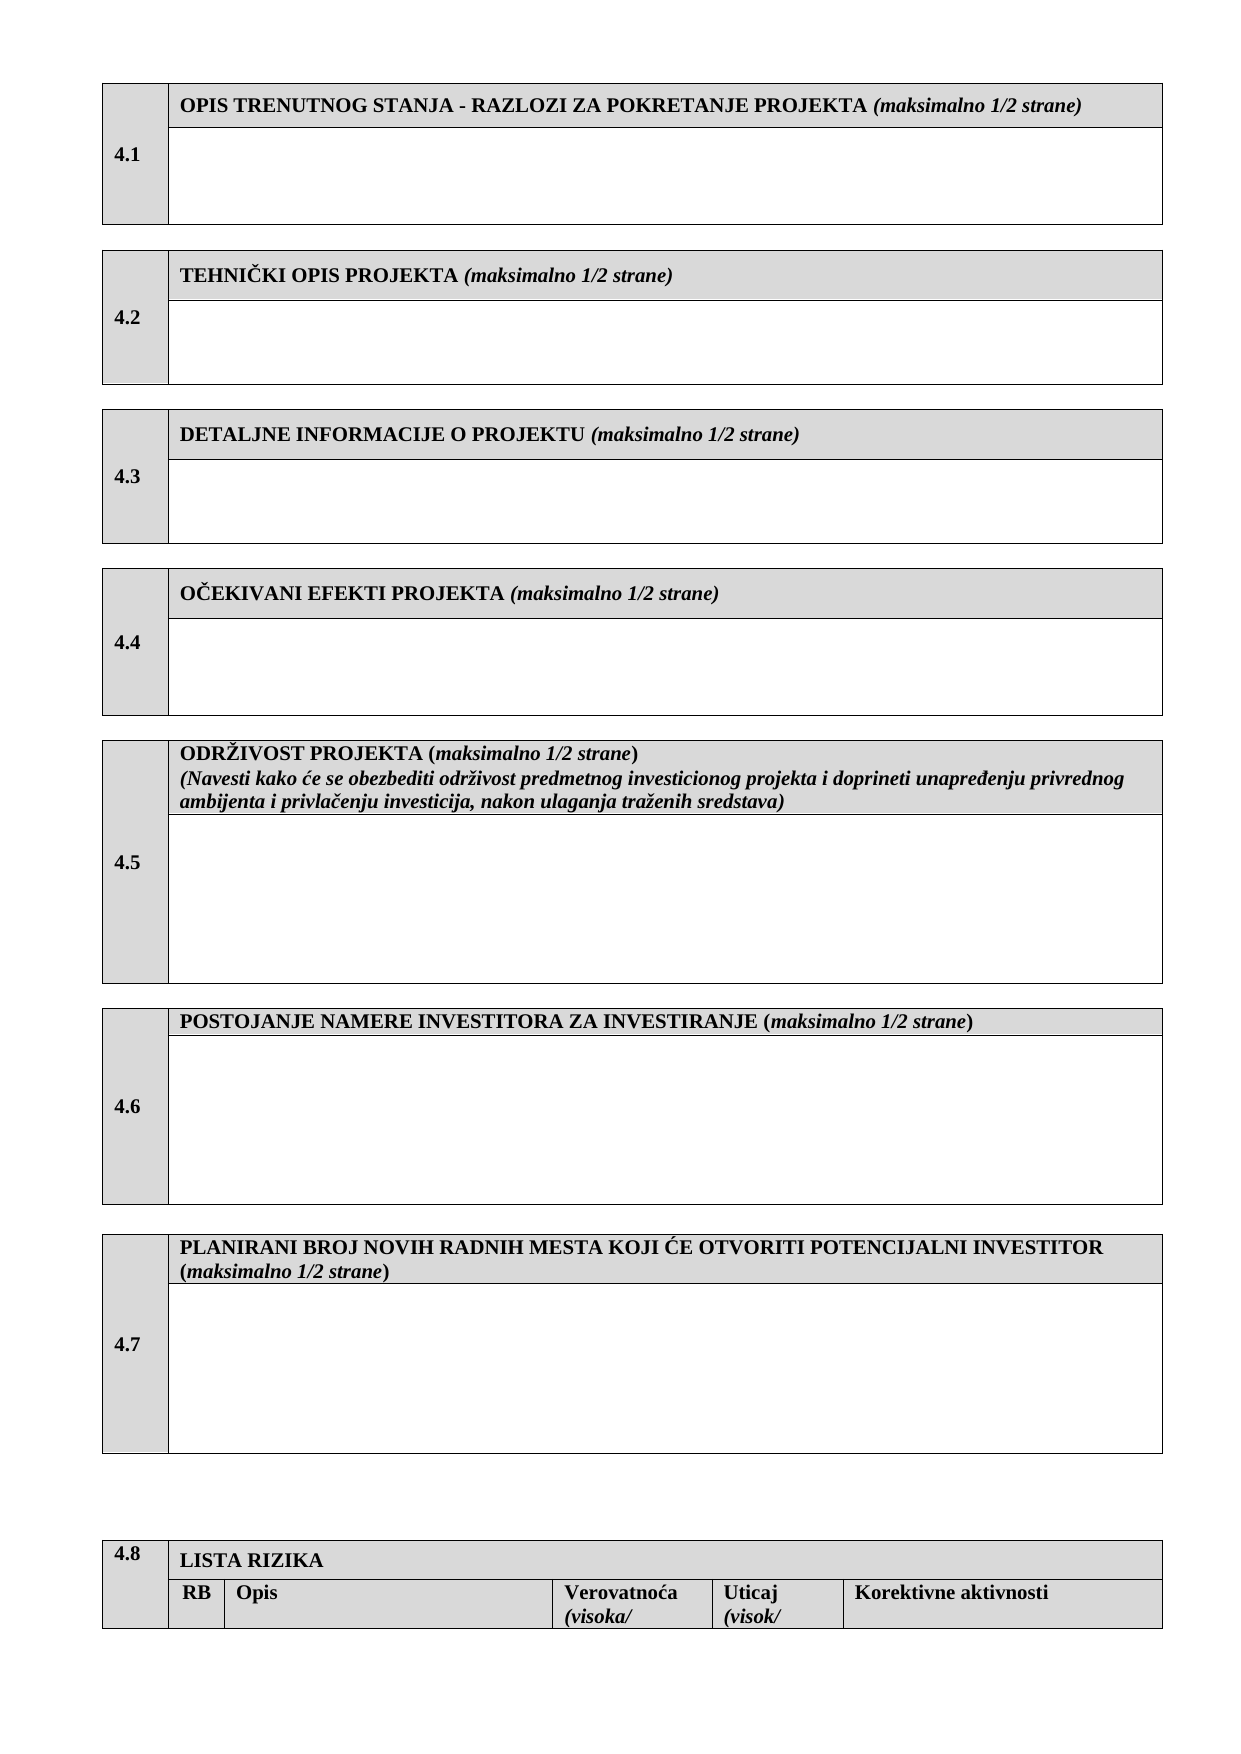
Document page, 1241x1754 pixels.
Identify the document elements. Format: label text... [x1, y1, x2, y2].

table_cell RB [169, 1580, 224, 1628]
table_cell [169, 301, 1162, 383]
table_cell Opis [225, 1580, 552, 1628]
table_header 4.3 [103, 410, 168, 543]
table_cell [844, 1580, 1162, 1628]
table_header LISTA RIZIKA [169, 1541, 1162, 1579]
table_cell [713, 1580, 843, 1628]
table_header 4.5 [103, 741, 168, 983]
table_header POSTOJANJE NAMERE INVESTITORA ZA INVESTIRANJE (maksimalno 1/2 strane) [169, 1009, 1162, 1034]
table_cell [169, 815, 1162, 983]
table_header 4.6 [103, 1009, 168, 1204]
table_header DETALJNE INFORMACIJE O PROJEKTU (maksimalno 1/2 strane) [169, 410, 1162, 459]
table_header 4.1 [103, 84, 168, 224]
table_cell [169, 1284, 1162, 1452]
table_header PLANIRANI BROJ NOVIH RADNIH MESTA KOJI ĆE OTVORITI POTENCIJALNI INVESTITOR (maksimalno 1/2 strane) [169, 1235, 1162, 1283]
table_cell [553, 1580, 712, 1628]
table_header TEHNIČKI OPIS PROJEKTA (maksimalno 1/2 strane) [169, 251, 1162, 299]
table_header OČEKIVANI EFEKTI PROJEKTA (maksimalno 1/2 strane) [169, 569, 1162, 618]
table_header 4.2 [103, 251, 168, 383]
table_cell [169, 460, 1162, 543]
table_header 4.7 [103, 1235, 168, 1452]
table_header 4.4 [103, 569, 168, 715]
table_cell [169, 619, 1162, 715]
table_cell [169, 128, 1162, 224]
table_cell [169, 1036, 1162, 1204]
table_header OPIS TRENUTNOG STANJA - RAZLOZI ZA POKRETANJE PROJEKTA (maksimalno 1/2 strane) [169, 84, 1162, 127]
table_header 4.8 [103, 1541, 168, 1628]
table_header ODRŽIVOST PROJEKTA (maksimalno 1/2 strane) (Navesti kako će se obezbediti održivost predmetnog investicionog projekta i doprineti unapređenju privrednog ambijenta i privlačenju investicija, nakon ulaganja traženih sredstava) [169, 741, 1162, 813]
